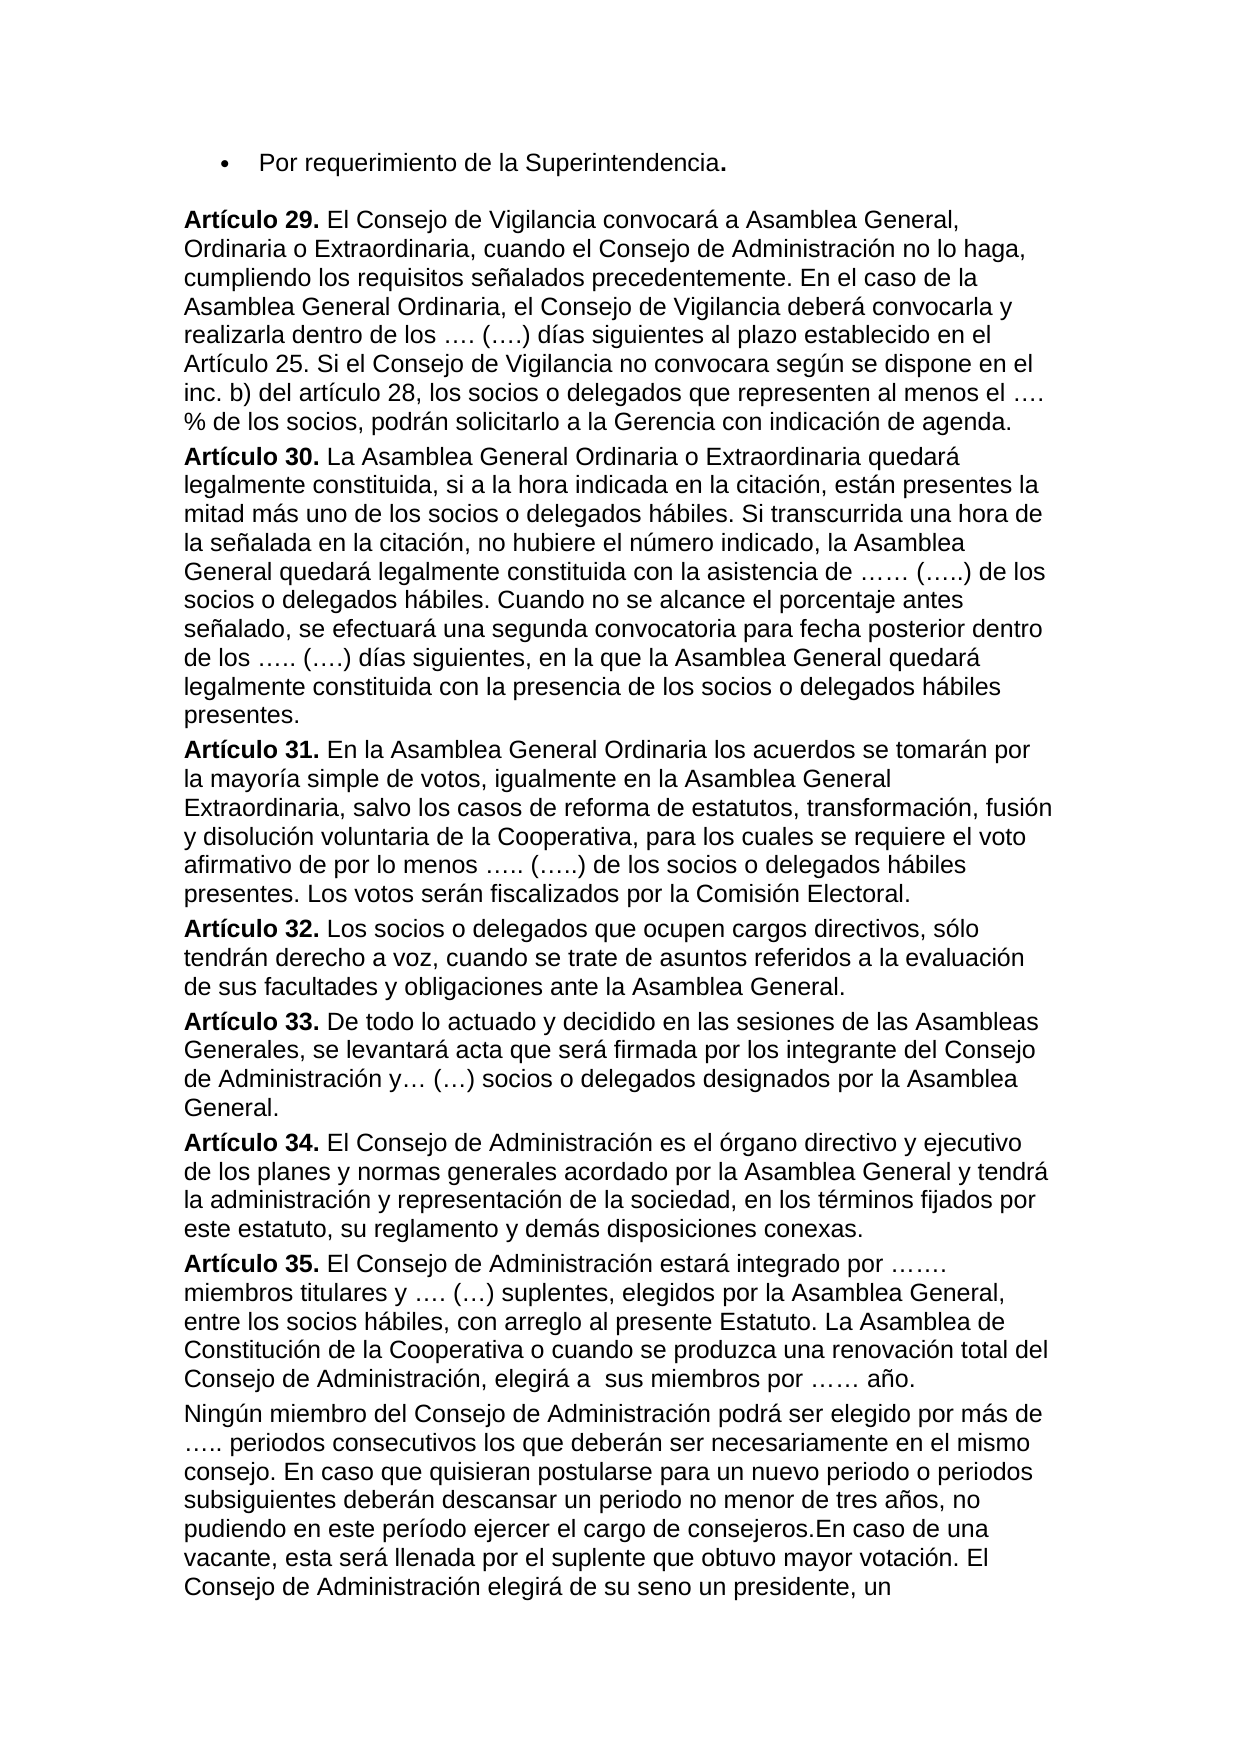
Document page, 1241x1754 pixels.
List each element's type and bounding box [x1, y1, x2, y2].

table_cell [177, 148, 1063, 1601]
